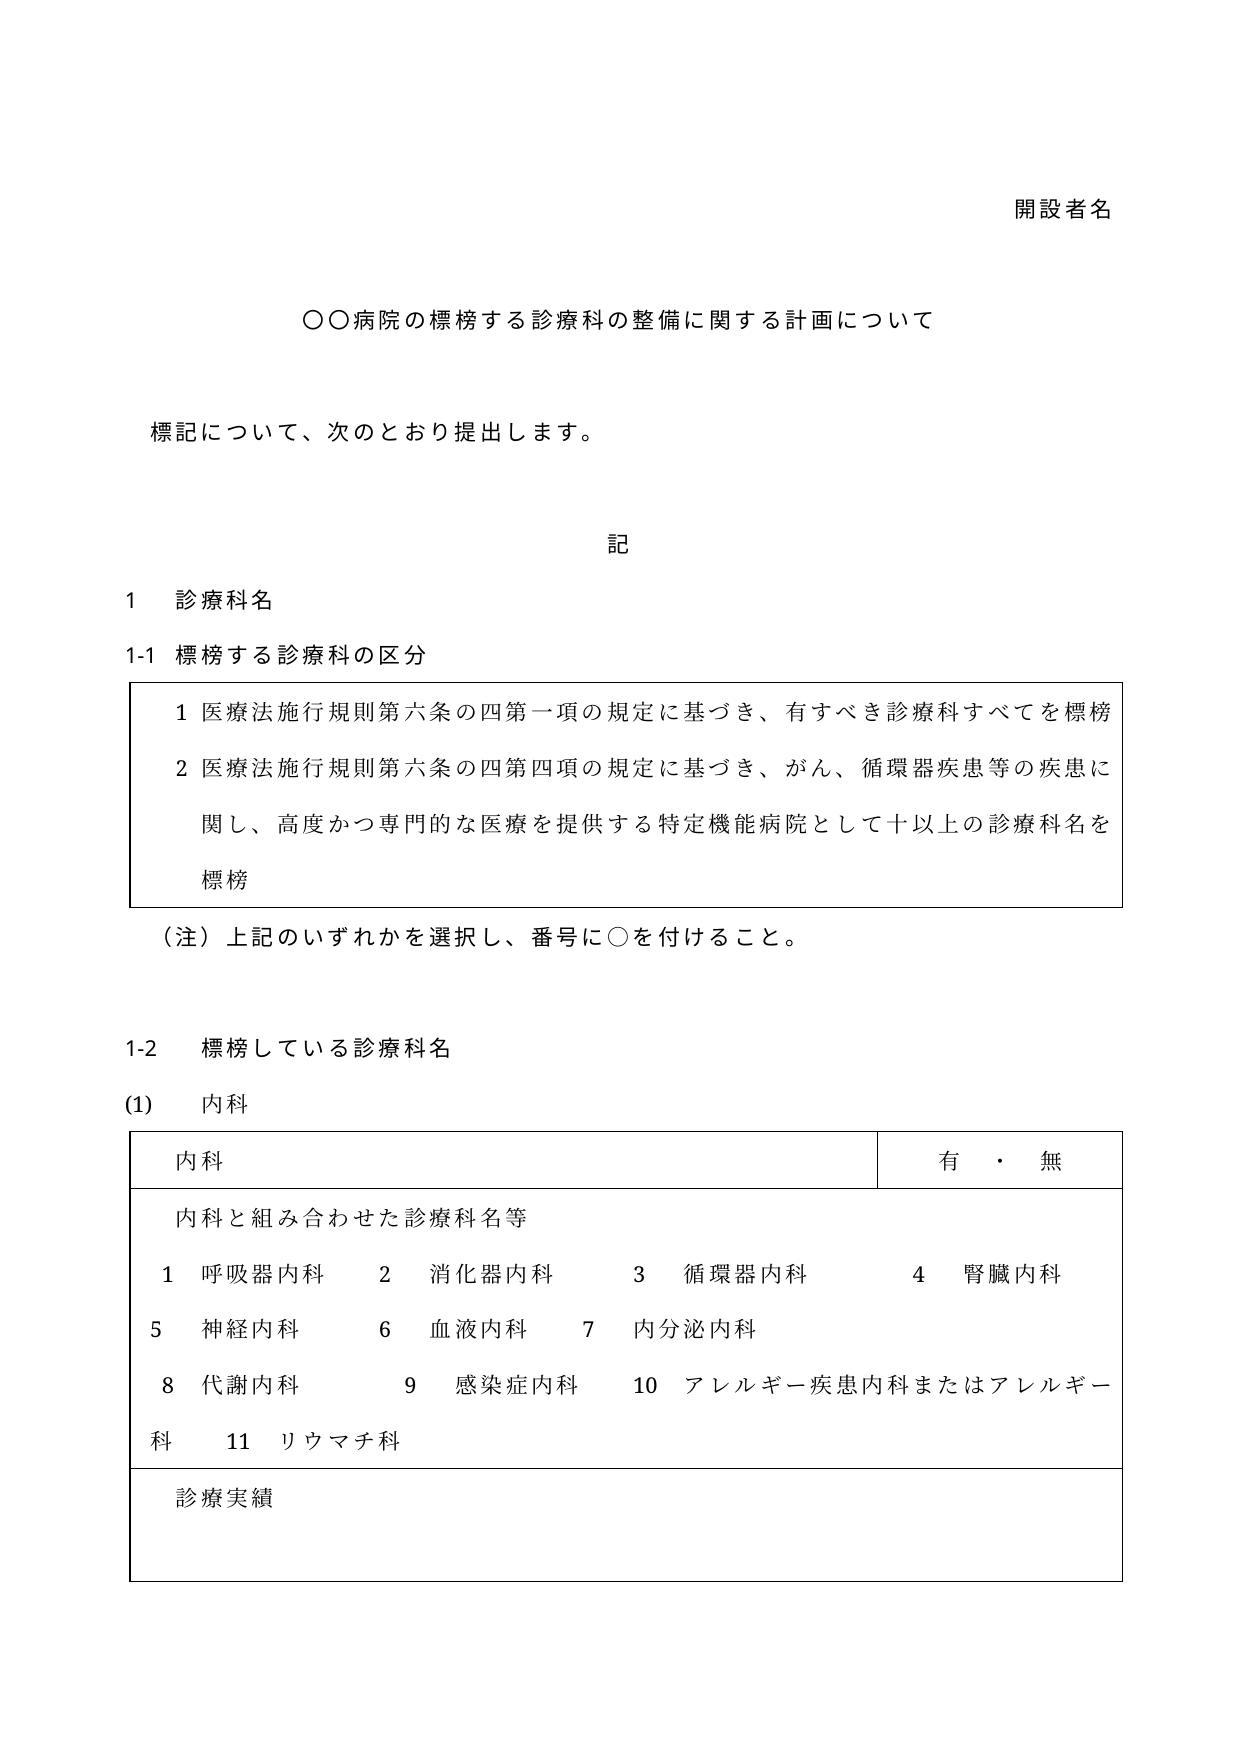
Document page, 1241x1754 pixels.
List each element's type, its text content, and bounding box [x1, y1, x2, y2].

table_cell 内科と組み合わせた診療科名等 1呼吸器内科 2消化器内科 3循環器内科 4腎臓内科 5神経内科 6血液内科 7内分泌内科 8代謝内科 9感染症内科 10アレルギー疾患内科またはアレルギー科 11リウマチ科 [131, 1189, 1122, 1468]
table_header 1医療法施行規則第六条の四第一項の規定に基づき、有すべき診療科すべてを標榜 2医療法施行規則第六条の四第四項の規定に基づき、がん、循環器疾患等の疾患に関し、高度かつ専門的な医療を提供する特定機能病院として十以上の診療科名を標榜 [131, 683, 1122, 907]
text 〇〇病院の標榜する診療科の整備に関する計画について [124, 291, 1116, 347]
text 標記について、次のとおり提出します。 [124, 403, 1116, 459]
text 1-1 標榜する診療科の区分 [124, 626, 1116, 682]
text （注）上記のいずれかを選択し、番号に○を付けること。 [124, 908, 1116, 963]
table_header 有 ・ 無 [878, 1132, 1122, 1188]
text 1 診療科名 [124, 571, 1116, 626]
text (1)内科 [124, 1075, 1116, 1131]
text 1-2 標榜している診療科名 [124, 1019, 1116, 1075]
text 開設者名 [124, 180, 1116, 236]
text 記 [124, 515, 1116, 571]
table_cell 診療実績 [131, 1469, 1122, 1581]
table_header 内科 [131, 1132, 877, 1188]
